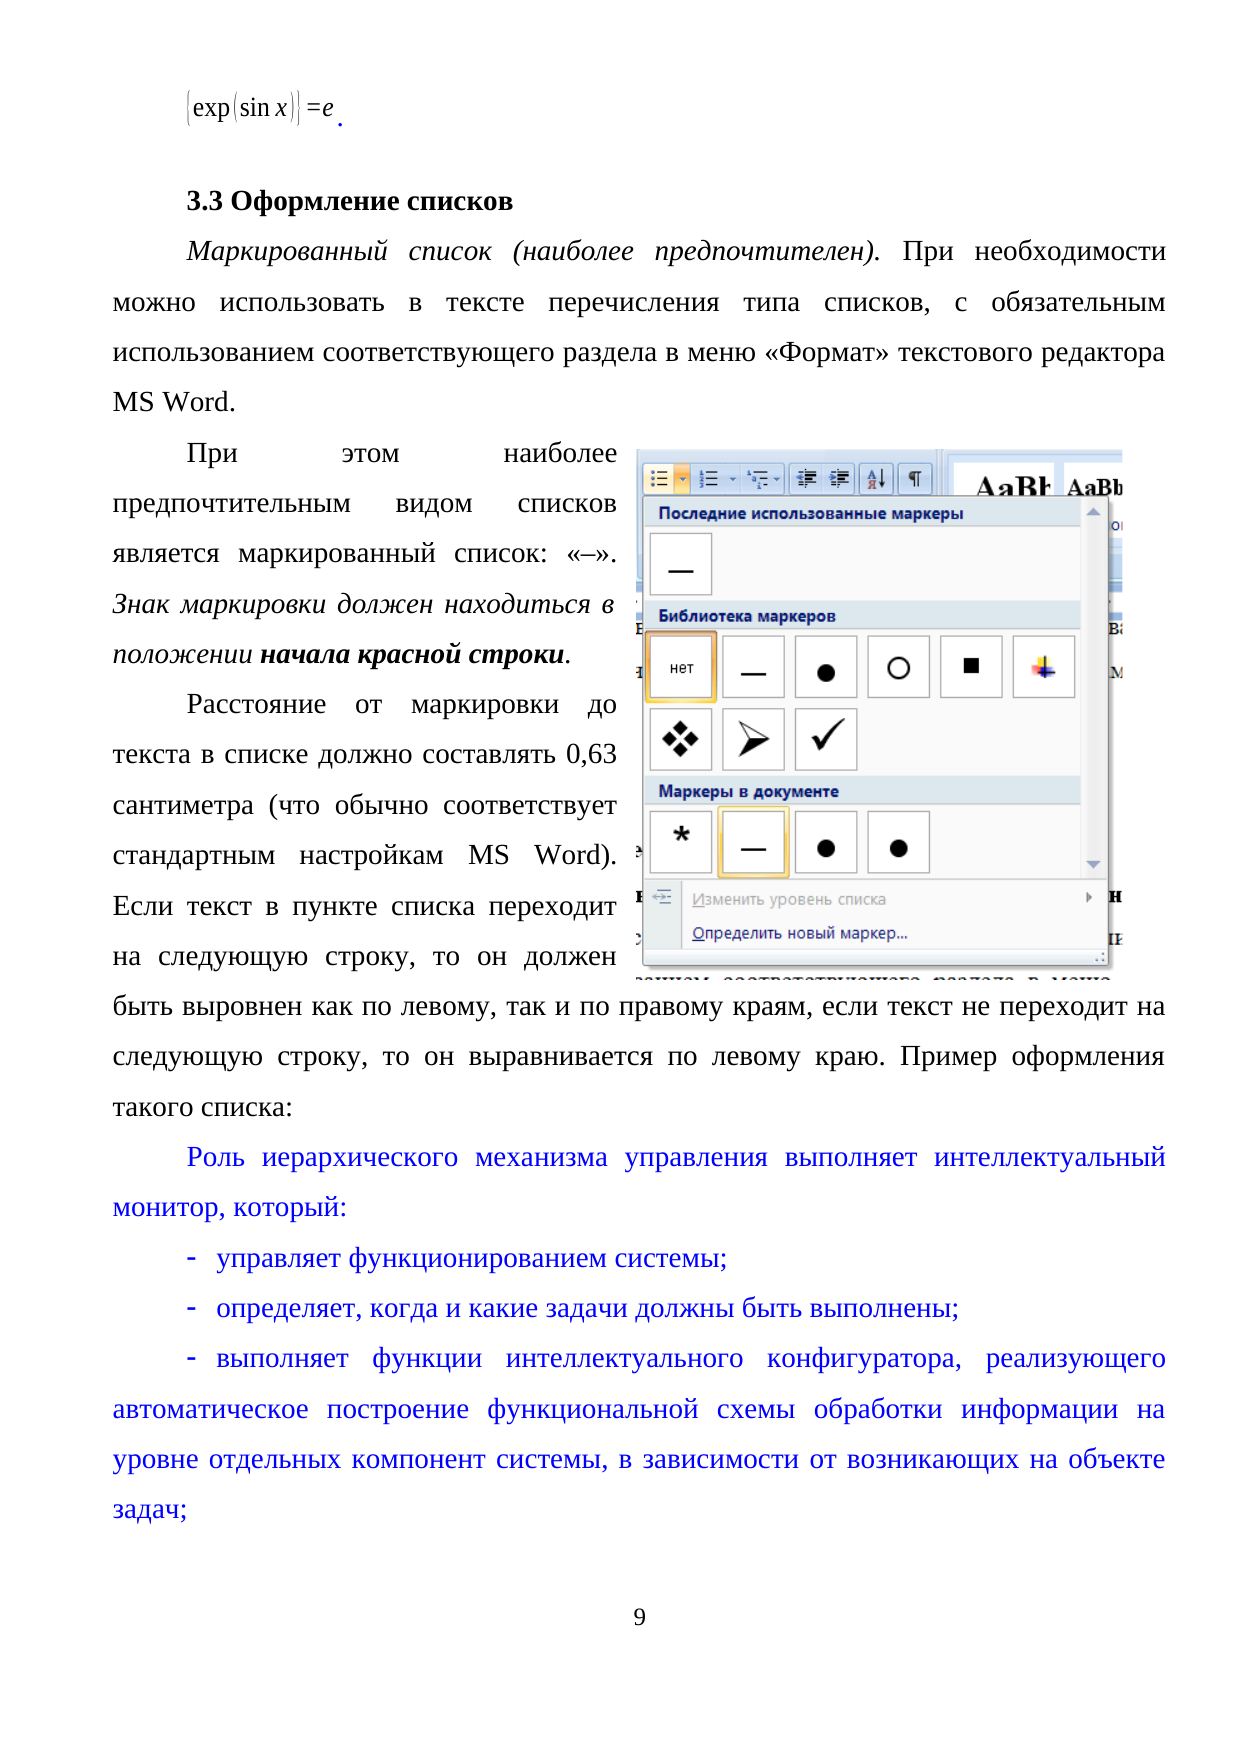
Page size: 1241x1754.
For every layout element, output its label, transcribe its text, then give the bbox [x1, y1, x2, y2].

list управляет функционированием системы; [186, 1240, 1167, 1273]
text При этом наиболее предпочтительным видом списков является маркированный список: «–». Знак маркировки должен находиться в положении начала красной строки. [112, 435, 1167, 669]
picture [636, 449, 1123, 980]
text . [112, 89, 1167, 133]
text Маркированный список (наиболее предпочтителен). При необходимости можно использовать в тексте перечисления типа списков, с обязательным использованием соответствующего раздела в меню «Формат» текстового редактора MS Word. [112, 233, 1167, 418]
text Роль иерархического механизма управления выполняет интеллектуальный монитор, который: [112, 1139, 1167, 1223]
subtitle 3.3 Оформление списков [186, 183, 1167, 217]
list выполняет функции интеллектуального конфигуратора, реализующего автоматическое построение функциональной схемы обработки информации на уровне отдельных компонент системы, в зависимости от возникающих на объекте задач; [112, 1341, 1167, 1525]
list определяет, когда и какие задачи должны быть выполнены; [186, 1290, 1167, 1324]
text Расстояние от маркировки до текста в списке должно составлять 0,63 сантиметра (что обычно соответствует стандартным настройкам MS Word). Если текст в пункте списка переходит на следующую строку, то он должен быть выровнен как по левому, так и по правому краям, если текст не переходит на следующую строку, то он выравнивается по левому краю. Пример оформления такого списка: [112, 686, 1167, 1122]
